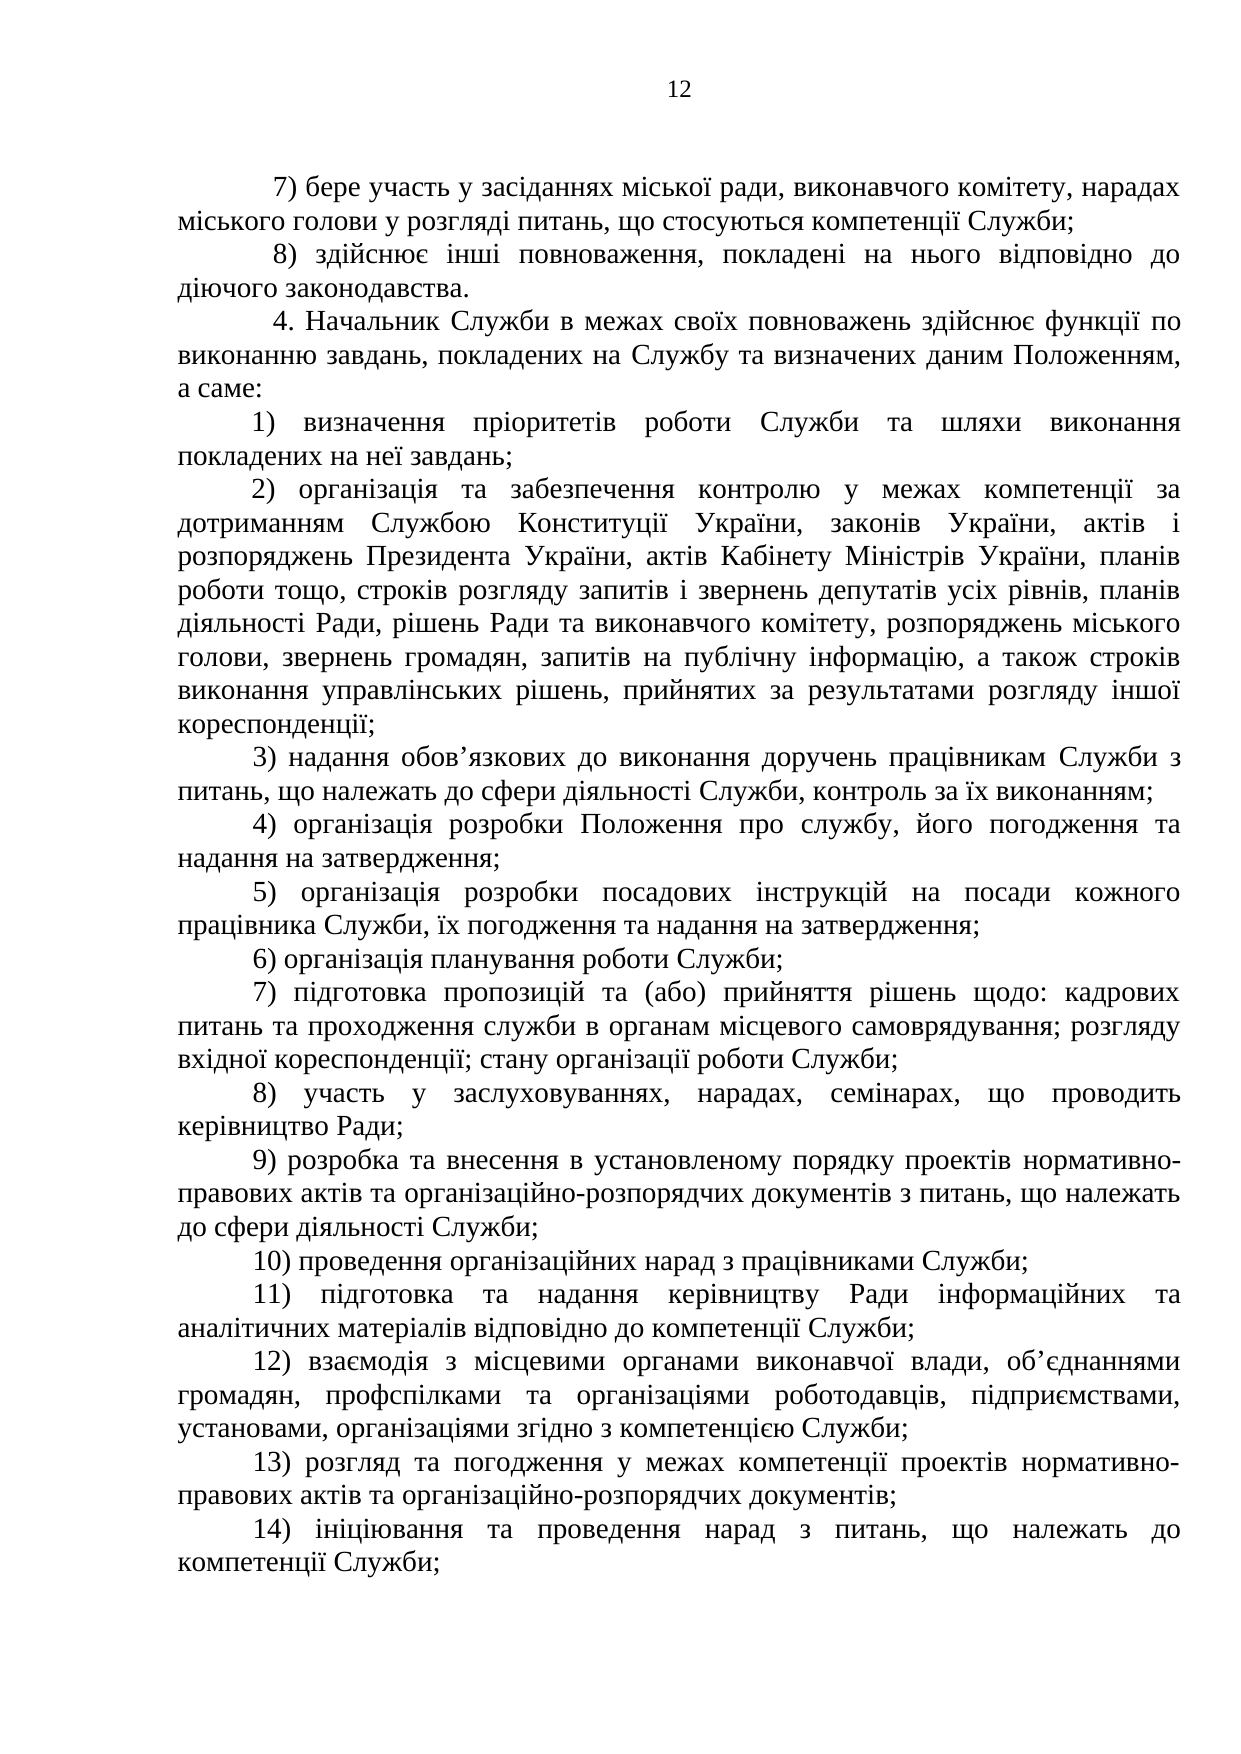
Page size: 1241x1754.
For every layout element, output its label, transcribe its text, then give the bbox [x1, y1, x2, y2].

text 12) взаємодія з місцевими органами виконавчої влади, об’єднаннями громадян, профспілками та організаціями роботодавців, підприємствами, установами, організаціями згідно з компетенцією Служби; [177, 1343, 1181, 1444]
text 11) підготовка та надання керівництву Ради інформаційних та аналітичних матеріалів відповідно до компетенції Служби; [177, 1276, 1181, 1343]
text 14) ініціювання та проведення нарад з питань, що належать до компетенції Служби; [177, 1511, 1181, 1578]
text 13) розгляд та погодження у межах компетенції проектів нормативно-правових актів та організаційно-розпорядчих документів; [177, 1444, 1181, 1511]
text 4. Начальник Служби в межах своїх повноважень здійснює функції по виконанню завдань, покладених на Службу та визначених даним Положенням, а саме: [177, 303, 1181, 404]
text 7) бере участь у засіданнях міської ради, виконавчого комітету, нарадах міського голови у розгляді питань, що стосуються компетенції Служби; [177, 169, 1181, 236]
text 7) підготовка пропозицій та (або) прийняття рішень щодо: кадрових питань та проходження служби в органам місцевого самоврядування; розгляду вхідної кореспонденції; стану організації роботи Служби; [177, 974, 1181, 1075]
text 5) організація розробки посадових інструкцій на посади кожного працівника Служби, їх погодження та надання на затвердження; [177, 874, 1181, 941]
text 10) проведення організаційних нарад з працівниками Служби; [177, 1243, 1181, 1276]
text 2) організація та забезпечення контролю у межах компетенції за дотриманням Службою Конституції України, законів України, актів і розпоряджень Президента України, актів Кабінету Міністрів України, планів роботи тощо, строків розгляду запитів і звернень депутатів усіх рівнів, планів діяльності Ради, рішень Ради та виконавчого комітету, розпоряджень міського голови, звернень громадян, запитів на публічну інформацію, а також строків виконання управлінських рішень, прийнятих за результатами розгляду іншої кореспонденції; [177, 471, 1181, 739]
text 8) здійснює інші повноваження, покладені на нього відповідно до діючого законодавства. [177, 236, 1181, 303]
text 4) організація розробки Положення про службу, його погодження та надання на затвердження; [177, 807, 1181, 874]
text 1) визначення пріоритетів роботи Служби та шляхи виконання покладених на неї завдань; [177, 404, 1181, 471]
text 9) розробка та внесення в установленому порядку проектів нормативно-правових актів та організаційно-розпорядчих документів з питань, що належать до сфери діяльності Служби; [177, 1142, 1181, 1243]
text 3) надання обов’язкових до виконання доручень працівникам Служби з питань, що належать до сфери діяльності Служби, контроль за їх виконанням; [177, 739, 1181, 807]
text 6) організація планування роботи Служби; [177, 941, 1181, 974]
text 8) участь у заслуховуваннях, нарадах, семінарах, що проводить керівництво Ради; [177, 1075, 1181, 1142]
